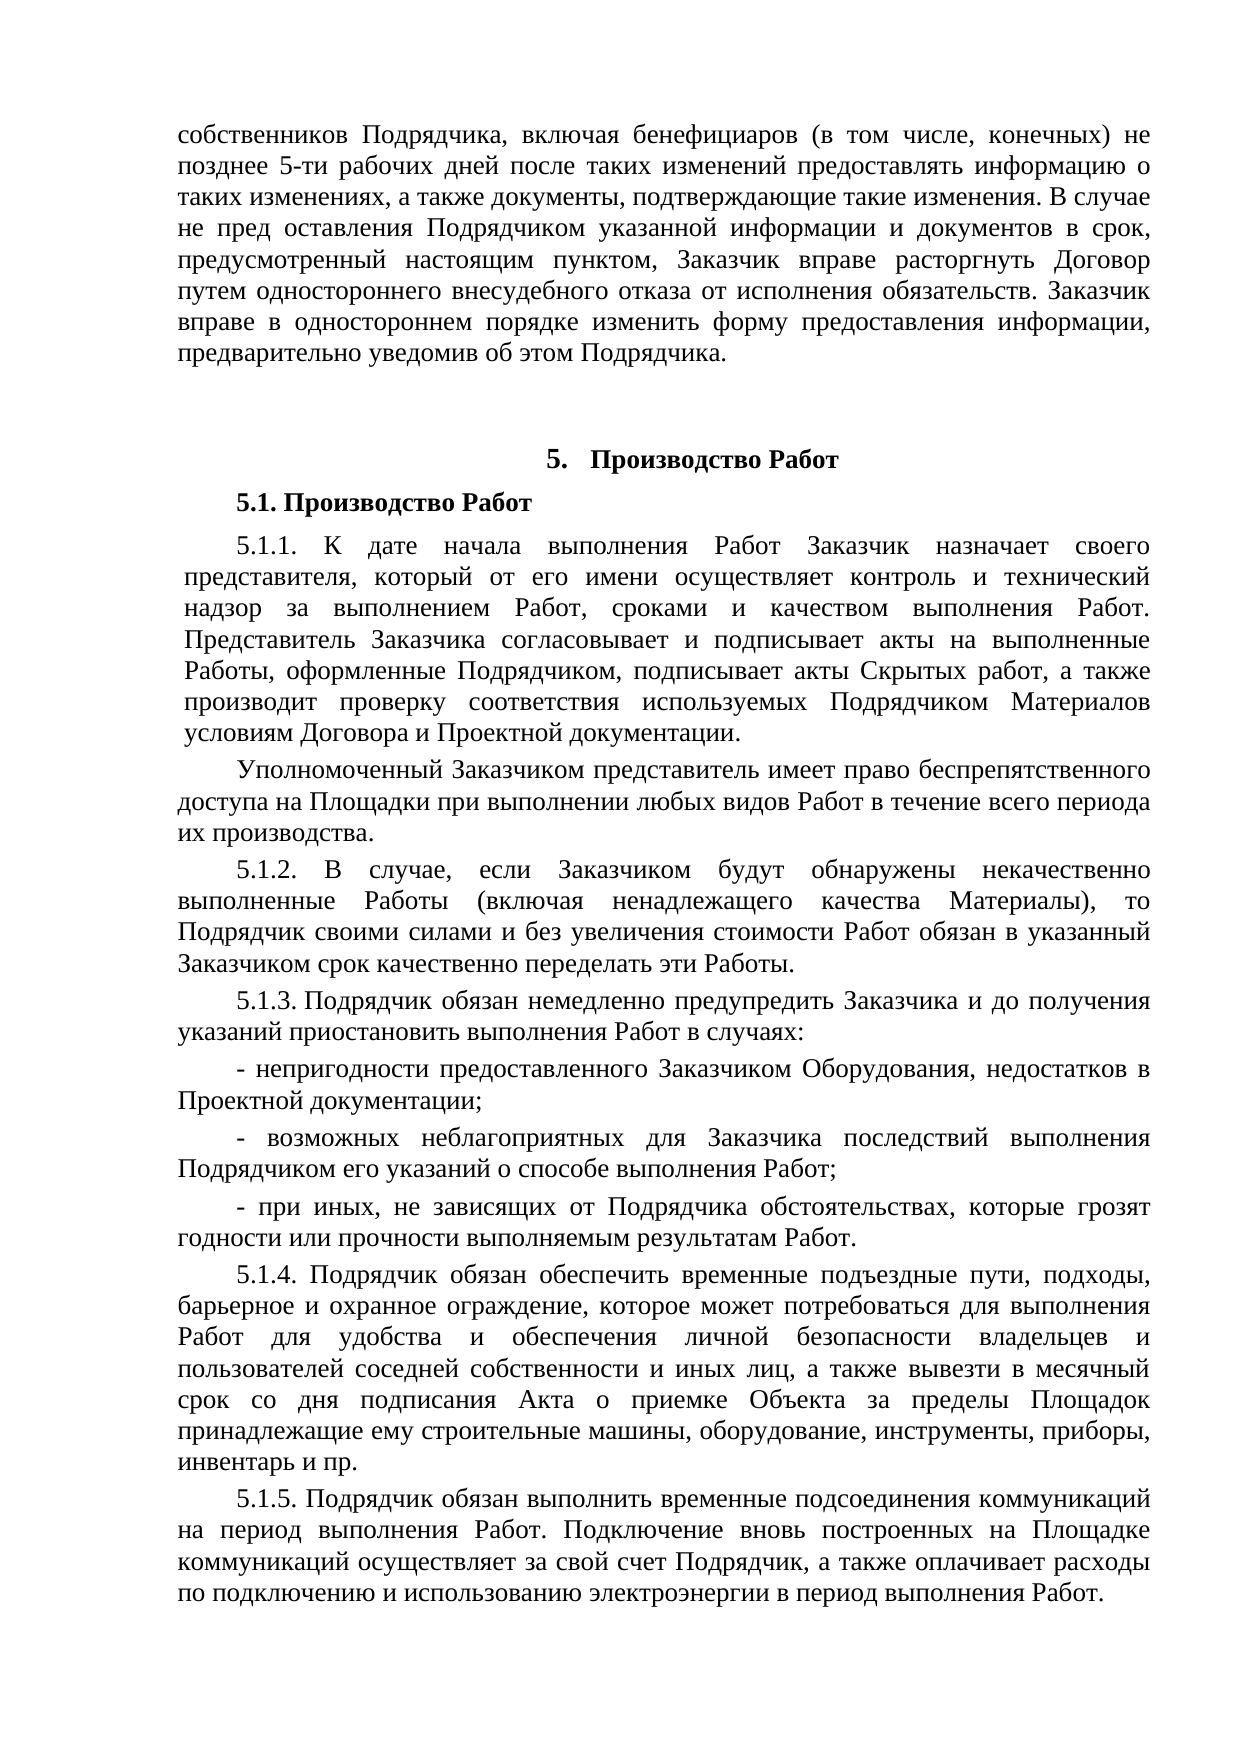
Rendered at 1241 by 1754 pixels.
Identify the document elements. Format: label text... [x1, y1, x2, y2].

text 5.1.1. К дате начала выполнения Работ Заказчик назначает своего представителя, который от его имени осуществляет контроль и технический надзор за выполнением Работ, сроками и качеством выполнения Работ. Представитель Заказчика согласовывает и подписывает акты на выполненные Работы, оформленные Подрядчиком, подписывает акты Скрытых работ, а также производит проверку соответствия используемых Подрядчиком Материалов условиям Договора и Проектной документации. [184, 529, 1152, 747]
text 5.1.2. В случае, если Заказчиком будут обнаружены некачественно выполненные Работы (включая ненадлежащего качества Материалы), то Подрядчик своими силами и без увеличения стоимости Работ обязан в указанный Заказчиком срок качественно переделать эти Работы. [177, 853, 1152, 978]
text - непригодности предоставленного Заказчиком Оборудования, недостатков в Проектной документации; [177, 1053, 1152, 1115]
text 5.1.4. Подрядчик обязан обеспечить временные подъездные пути, подходы, барьерное и охранное ограждение, которое может потребоваться для выполнения Работ для удобства и обеспечения личной безопасности владельцев и пользователей соседней собственности и иных лиц, а также вывезти в месячный срок со дня подписания Акта о приемке Объекта за пределы Площадок принадлежащие ему строительные машины, оборудование, инструменты, приборы, инвентарь и пр. [177, 1258, 1152, 1476]
text 5.1. Производство Работ [236, 486, 1152, 517]
text - возможных неблагоприятных для Заказчика последствий выполнения Подрядчиком его указаний о способе выполнения Работ; [177, 1121, 1152, 1183]
text Уполномоченный Заказчиком представитель имеет право беспрепятственного доступа на Площадки при выполнении любых видов Работ в течение всего периода их производства. [177, 753, 1152, 847]
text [177, 118, 1152, 367]
text - при иных, не зависящих от Подрядчика обстоятельствах, которые грозят годности или прочности выполняемым результатам Работ. [177, 1190, 1152, 1252]
text 5.1.5. Подрядчик обязан выполнить временные подсоединения коммуникаций на период выполнения Работ. Подключение вновь построенных на Площадке коммуникаций осуществляет за свой счет Подрядчик, а также оплачивает расходы по подключению и использованию электроэнергии в период выполнения Работ. [177, 1482, 1152, 1607]
text 5.1.3. Подрядчик обязан немедленно предупредить Заказчика и до получения указаний приостановить выполнения Работ в случаях: [177, 984, 1152, 1046]
list Производство Работ [233, 441, 1152, 474]
